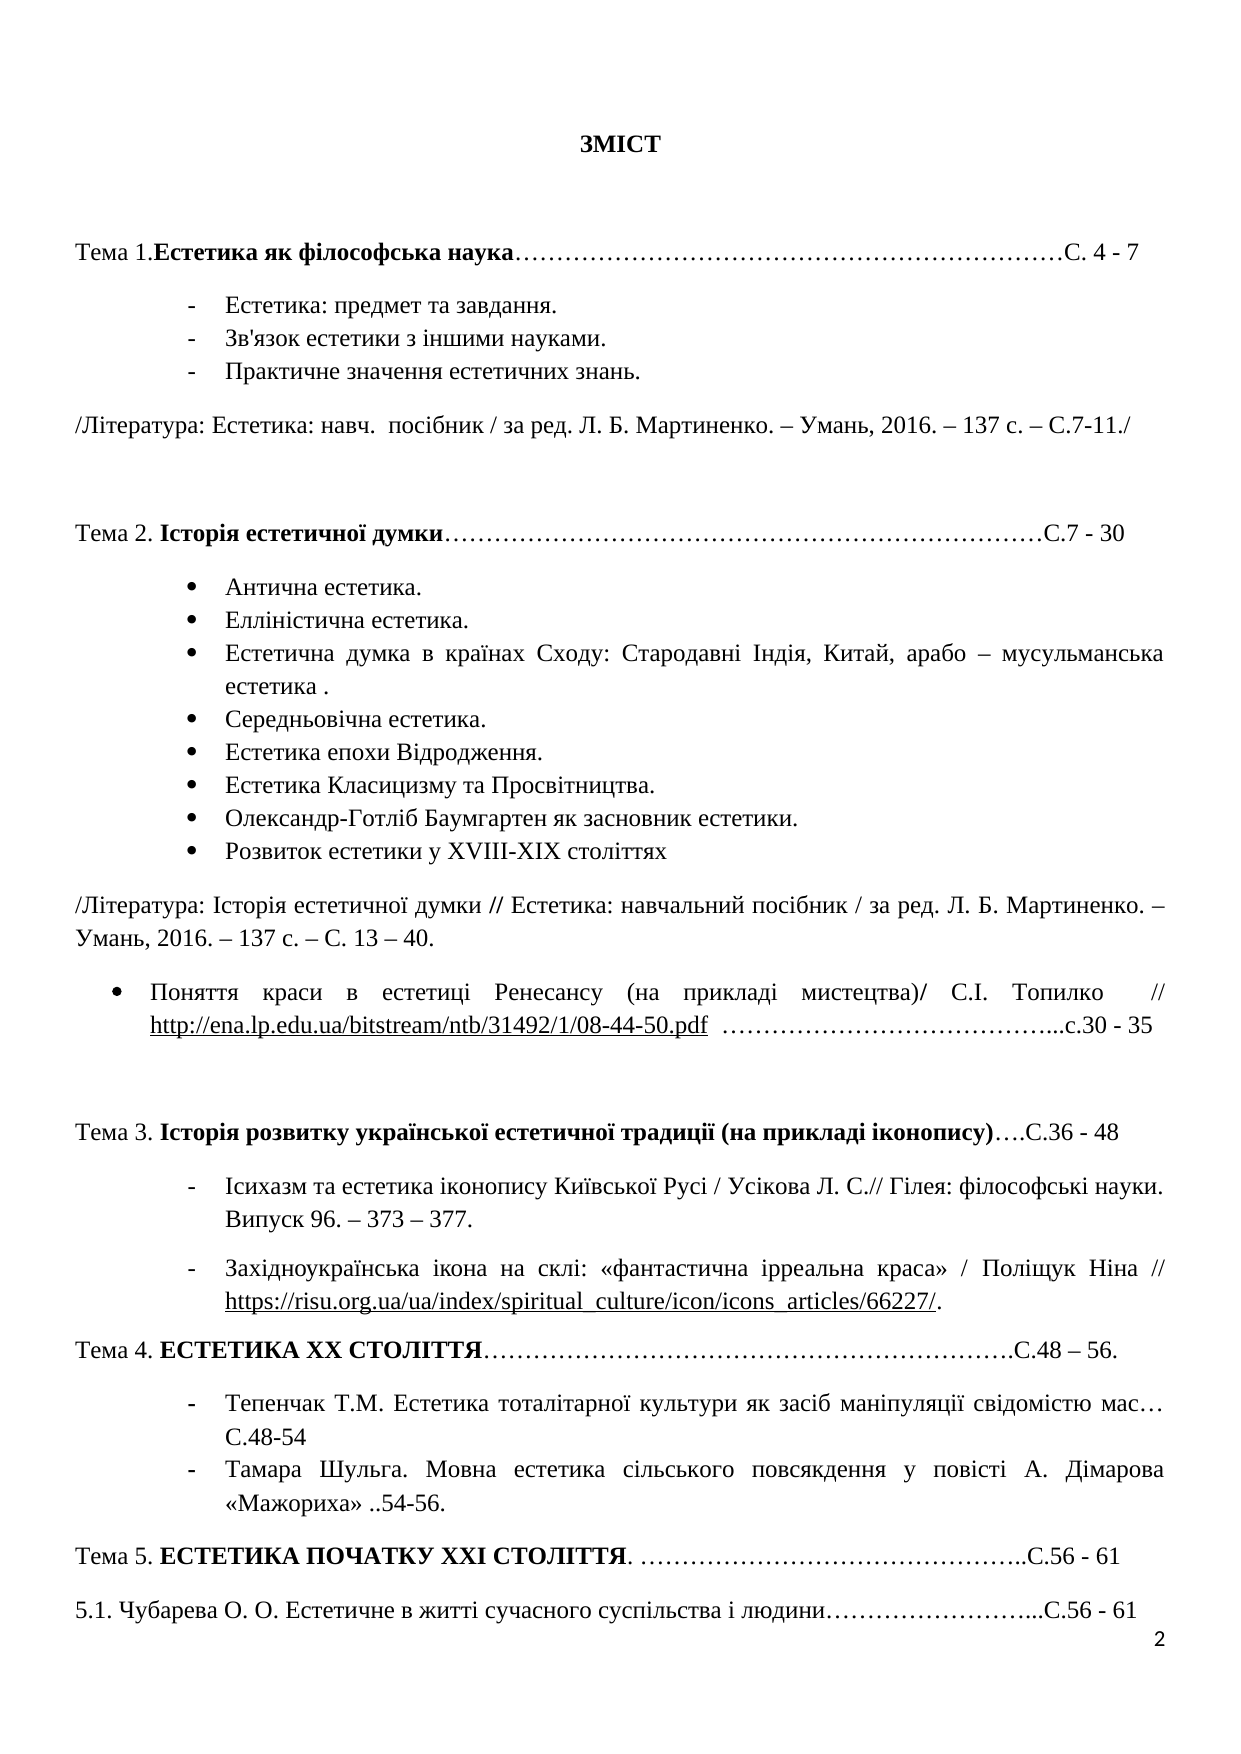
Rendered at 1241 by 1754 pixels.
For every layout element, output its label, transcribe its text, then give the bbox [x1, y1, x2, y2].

text Тема 5. ЕСТЕТИКА ПОЧАТКУ ХХІ СТОЛІТТЯ. ………………………………………..С.56 - 61 [75, 1541, 1165, 1570]
list Естетика Класицизму та Просвітництва. [187, 770, 1165, 799]
list Естетична думка в країнах Сходу: Стародавні Індія, Китай, арабо – мусульманська естетика . [187, 638, 1165, 700]
text Тема 3. Історія розвитку української естетичної традиції (на прикладі іконопису)….С.36 - 48 [75, 1117, 1165, 1146]
list Практичне значення естетичних знань. [187, 356, 1165, 385]
list Елліністична естетика. [187, 605, 1165, 634]
text /Література: Естетика: навч. посібник / за ред. Л. Б. Мартиненко. – Умань, 2016. – 137 с. – С.7-11./ [75, 410, 1165, 439]
subtitle Ісихазм та естетика іконопису Київської Русі / Усікова Л. С.// Гілея: філософські науки. Випуск 96. – 373 – 377. [187, 1171, 1165, 1233]
list Тамара Шульга. Мовна естетика сільського повсякдення у повісті А. Дімарова «Мажориха» ..54-56. [187, 1454, 1165, 1516]
text 5.1. Чубарева О. О. Естетичне в житті сучасного суспільства і людини……………………...С.56 - 61 [75, 1595, 1165, 1624]
list Поняття краси в естетиці Ренесансу (на прикладі мистецтва)/ С.І. Топилко // http://ena.lp.edu.ua/bitstream/ntb/31492/1/08-44-50.pdf …………………………………...с.30 - 35 [112, 977, 1165, 1038]
list Тепенчак Т.М. Естетика тоталітарної культури як засіб маніпуляції свідомістю мас…С.48-54 [187, 1388, 1165, 1450]
list Зв'язок естетики з іншими науками. [187, 323, 1165, 352]
list Антична естетика. [187, 572, 1165, 601]
subtitle Західноукраїнська ікона на склі: «фантастична ірреальна краса» / Поліщук Ніна // https://risu.org.ua/ua/index/spiritual_culture/icon/icons_articles/66227/. [187, 1253, 1165, 1315]
list Естетика: предмет та завдання. [187, 290, 1165, 319]
text /Література: Історія естетичної думки // Естетика: навчальний посібник / за ред. Л. Б. Мартиненко. – Умань, 2016. – 137 с. – С. 13 – 40. [75, 890, 1165, 952]
text Тема 2. Історія естетичної думки………………………………………………………………С.7 - 30 [75, 518, 1165, 547]
list Розвиток естетики у ХVІІІ-ХІХ століттях [187, 836, 1165, 865]
list Середньовічна естетика. [187, 704, 1165, 733]
list Естетика епохи Відродження. [187, 737, 1165, 766]
list Олександр-Готліб Баумгартен як засновник естетики. [187, 803, 1165, 832]
text ЗМІСТ [75, 129, 1165, 158]
text Тема 4. ЕСТЕТИКА ХХ СТОЛІТТЯ……………………………………………………….С.48 – 56. [75, 1335, 1165, 1363]
text Тема 1.Естетика як філософська наука…………………………………………………………С. 4 - 7 [75, 237, 1165, 265]
